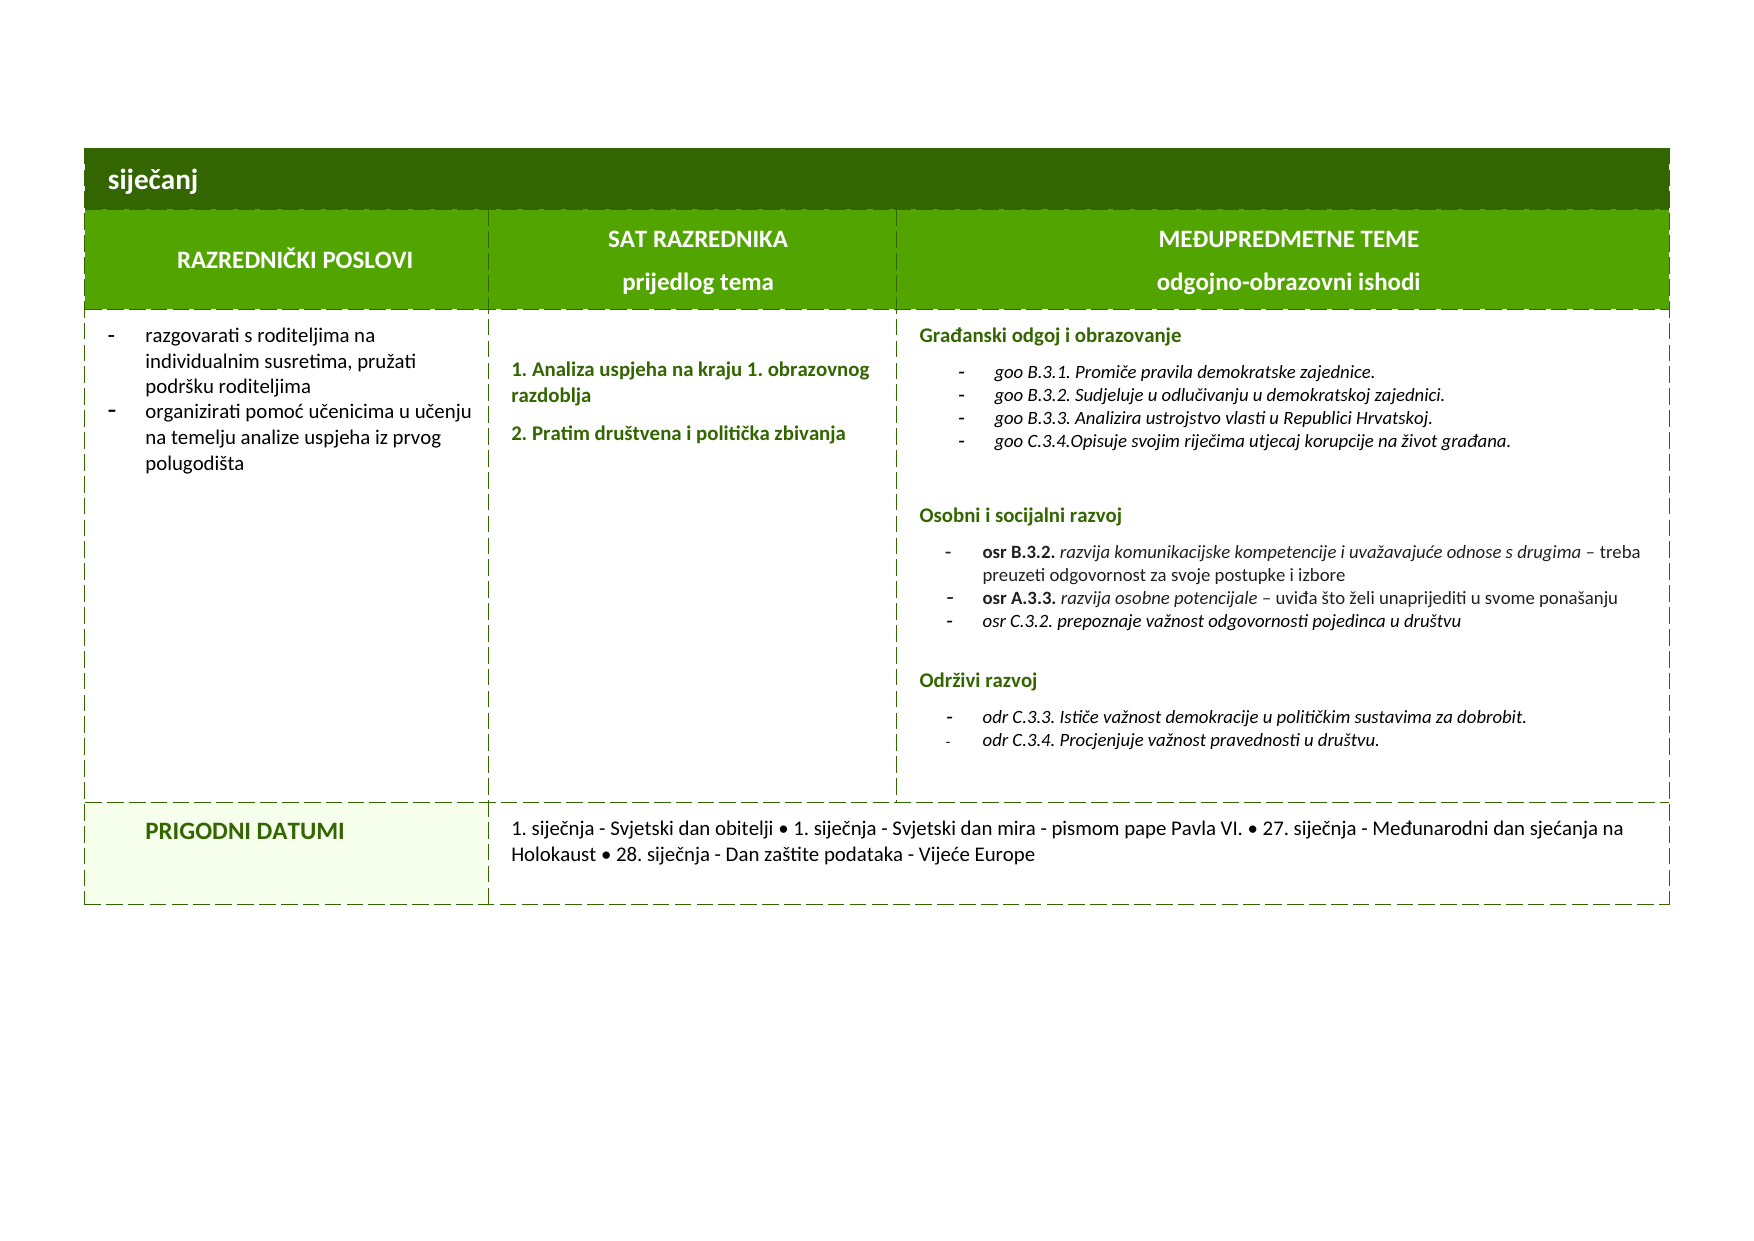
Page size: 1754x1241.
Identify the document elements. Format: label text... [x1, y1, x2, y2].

table_header siječanj [85, 148, 1669, 209]
table_cell SAT RAZREDNIKA prijedlog tema [488, 209, 896, 309]
table_cell RAZREDNIČKI POSLOVI [85, 209, 488, 309]
table_cell PRIGODNI DATUMI [85, 802, 488, 904]
table_cell 1. Analiza uspjeha na kraju 1. obrazovnog razdoblja 2. Pratim društvena i politička zbivanja [488, 309, 896, 802]
table_cell 1. siječnja - Svjetski dan obitelji • 1. siječnja - Svjetski dan mira - pismom pape Pavla VI. • 27. siječnja - Međunarodni dan sjećanja na Holokaust • 28. siječnja - Dan zaštite podataka - Vijeće Europe [488, 802, 1669, 904]
table_cell MEĐUPREDMETNE TEME odgojno-obrazovni ishodi [896, 209, 1669, 309]
table_cell Građanski odgoj i obrazovanje goo B.3.1. Promiče pravila demokratske zajednice. goo B.3.2. Sudjeluje u odlučivanju u demokratskoj zajednici. goo B.3.3. Analizira ustrojstvo vlasti u Republici Hrvatskoj. goo C.3.4.Opisuje svojim riječima utjecaj korupcije na život građana. Osobni i socijalni razvoj osr B.3.2. razvija komunikacijske kompetencije i uvažavajuće odnose s drugima – treba preuzeti odgovornost za svoje postupke i izbore osr A.3.3. razvija osobne potencijale – uviđa što želi unaprijediti u svome ponašanju osr C.3.2. prepoznaje važnost odgovornosti pojedinca u društvu Održivi razvoj odr C.3.3. Ističe važnost demokracije u političkim sustavima za dobrobit. odr C.3.4. Procjenjuje važnost pravednosti u društvu. [896, 309, 1669, 802]
table_cell razgovarati s roditeljima na individualnim susretima, pružati podršku roditeljima organizirati pomoć učenicima u učenju na temelju analize uspjeha iz prvog polugodišta [85, 309, 488, 802]
